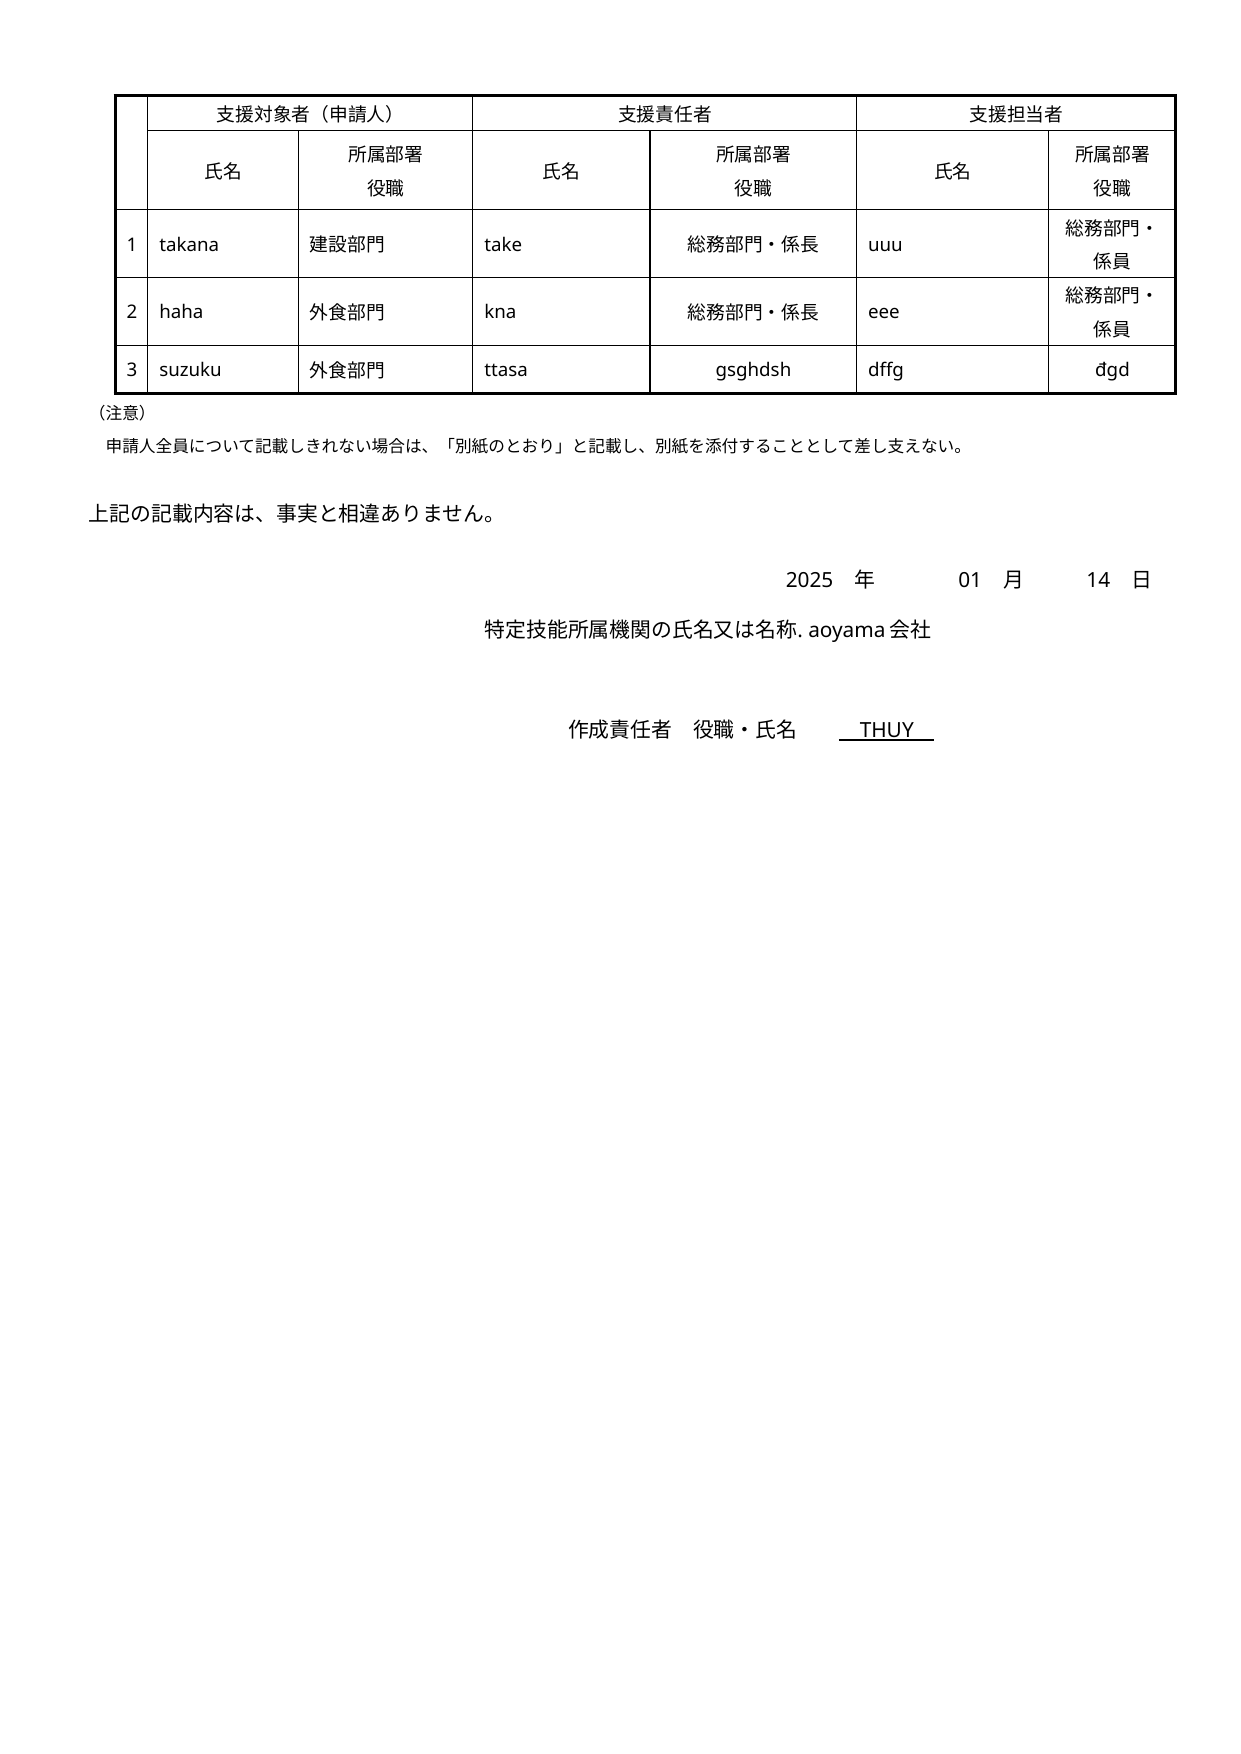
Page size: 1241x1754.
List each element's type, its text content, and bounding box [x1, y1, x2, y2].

text 特定技能所属機関の氏名又は名称. aoyama会社 [89, 612, 1152, 645]
table_cell take [473, 210, 649, 277]
table_header 支援責任者 [473, 97, 856, 130]
table_cell ttasa [473, 346, 649, 392]
table_cell 建設部門 [299, 210, 472, 277]
table_cell eee [857, 278, 1048, 345]
table_cell suzuku [148, 346, 298, 392]
table_cell 総務部門・係員 [1049, 210, 1174, 277]
text 申請人全員について記載しきれない場合は、「別紙のとおり」と記載し、別紙を添付することとして差し支えない。 [89, 428, 1152, 462]
table_cell 氏名 [148, 131, 298, 209]
table_cell 外食部門 [299, 278, 472, 345]
text （注意） [89, 395, 1152, 428]
table_cell haha [148, 278, 298, 345]
table_cell 所属部署 役職 [651, 131, 856, 209]
text 上記の記載内容は、事実と相違ありません。 [89, 495, 1152, 528]
table_cell 3 [117, 346, 147, 392]
table_cell 所属部署 役職 [1049, 131, 1174, 209]
table_cell 総務部門・係員 [1049, 278, 1174, 345]
table_cell đgd [1049, 346, 1174, 392]
table_cell 氏名 [857, 131, 1048, 209]
table_cell 氏名 [473, 131, 649, 209]
table_cell 総務部門・係長 [651, 210, 856, 277]
table_cell 外食部門 [299, 346, 472, 392]
table_cell 1 [117, 210, 147, 277]
table_cell uuu [857, 210, 1048, 277]
text 作成責任者 役職・氏名 THUY [89, 712, 1152, 745]
table_cell 所属部署 役職 [299, 131, 472, 209]
table_header 支援対象者（申請人） [148, 97, 472, 130]
table_header [117, 97, 147, 209]
table_cell takana [148, 210, 298, 277]
table_header 支援担当者 [857, 97, 1174, 130]
table_cell 2 [117, 278, 147, 345]
text 2025 年 01 月 14 日 [89, 562, 1152, 595]
table_cell gsghdsh [651, 346, 856, 392]
table_cell 総務部門・係長 [651, 278, 856, 345]
table_cell kna [473, 278, 649, 345]
table_cell dffg [857, 346, 1048, 392]
